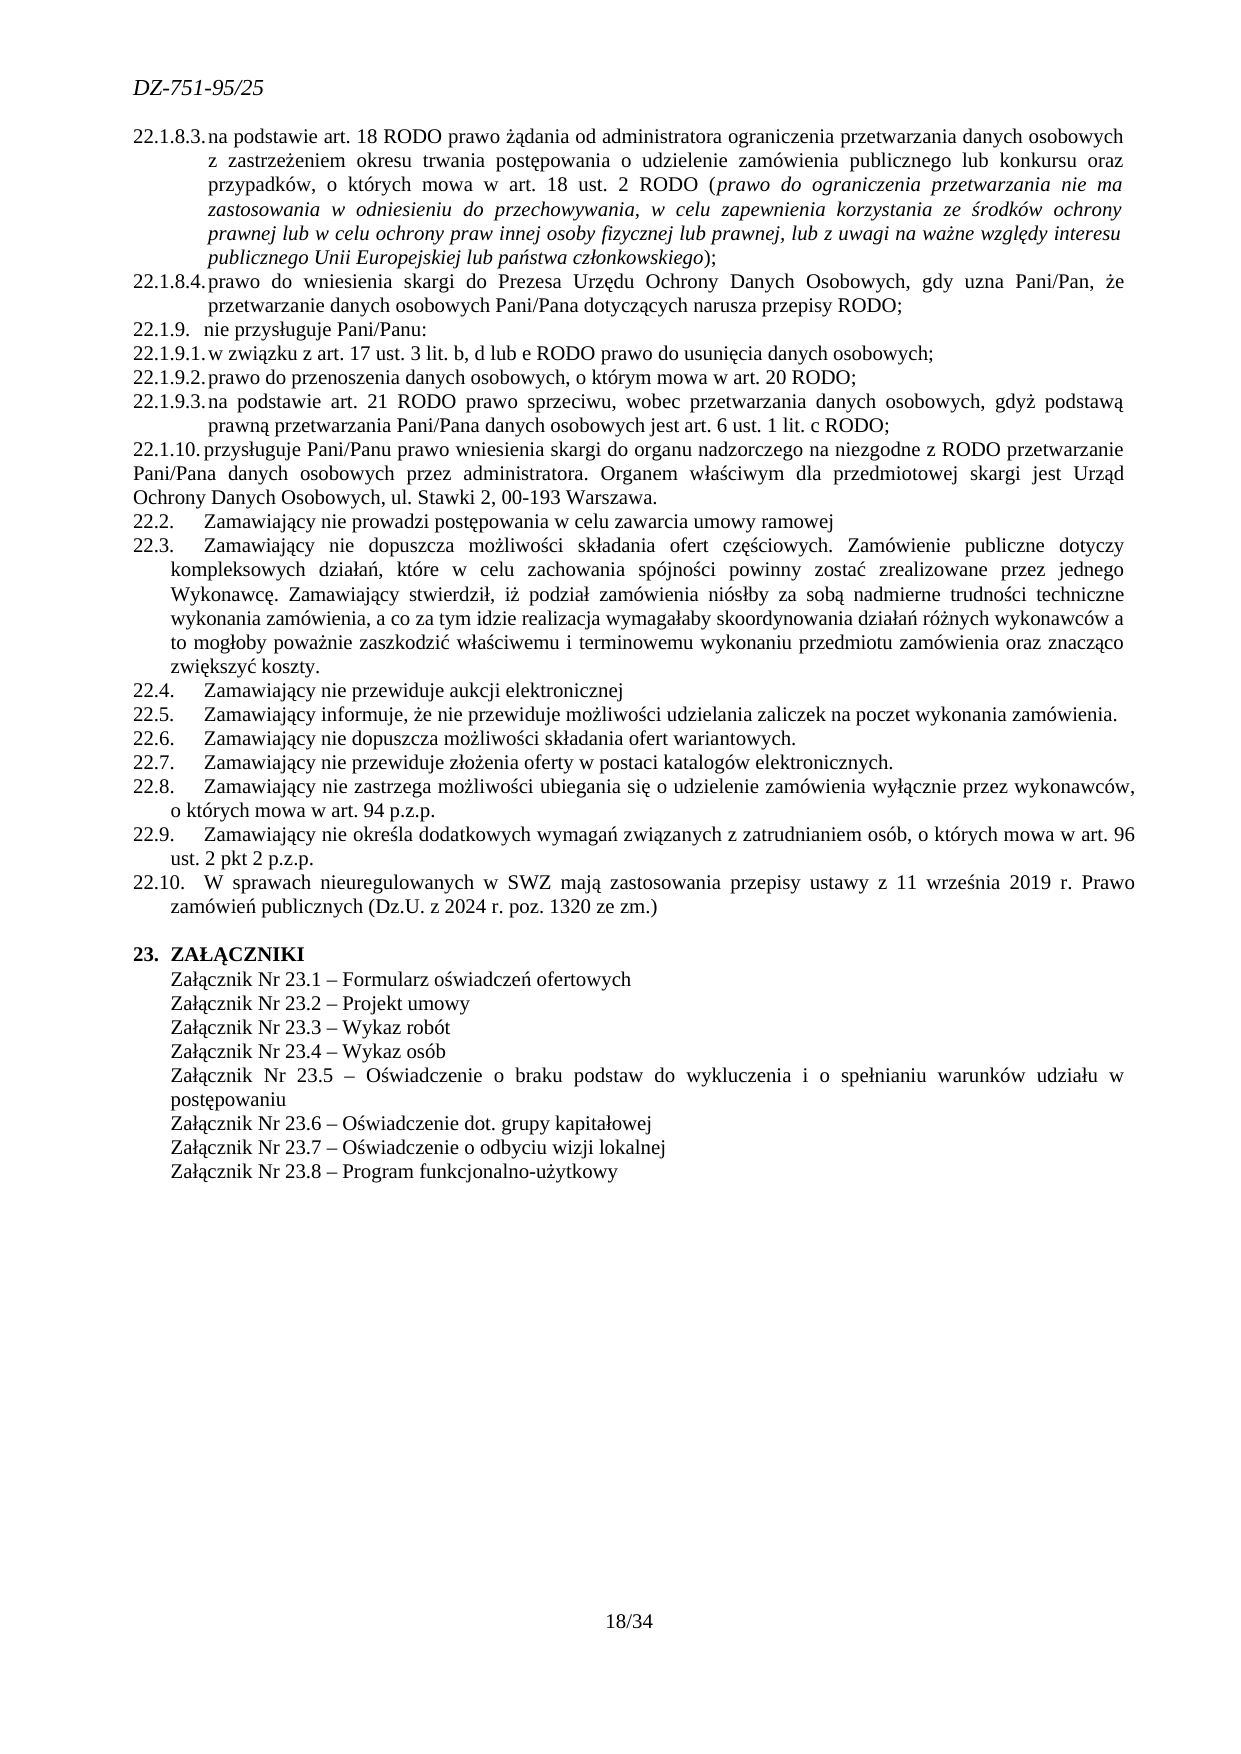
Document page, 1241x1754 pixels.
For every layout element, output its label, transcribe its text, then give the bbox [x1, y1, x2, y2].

list prawo do przenoszenia danych osobowych, o którym mowa w art. 20 RODO; [133, 365, 1125, 389]
text Załącznik Nr 23.2 – Projekt umowy [170, 991, 1125, 1014]
text Załącznik Nr 23.8 – Program funkcjonalno-użytkowy [170, 1159, 1125, 1183]
list prawo do wniesienia skargi do Prezesa Urzędu Ochrony Danych Osobowych, gdy uzna Pani/Pan, że przetwarzanie danych osobowych Pani/Pana dotyczących narusza przepisy RODO; [133, 269, 1125, 317]
list w związku z art. 17 ust. 3 lit. b, d lub e RODO prawo do usunięcia danych osobowych; [133, 341, 1125, 365]
list nie przysługuje Pani/Panu: [133, 317, 1125, 341]
list Zamawiający nie dopuszcza możliwości składania ofert wariantowych. [133, 726, 1136, 750]
list na podstawie art. 18 RODO prawo żądania od administratora ograniczenia przetwarzania danych osobowych z zastrzeżeniem okresu trwania postępowania o udzielenie zamówienia publicznego lub konkursu oraz przypadków, o których mowa w art. 18 ust. 2 RODO (prawo do ograniczenia przetwarzania nie ma zastosowania w odniesieniu do przechowywania, w celu zapewnienia korzystania ze środków ochrony prawnej lub w celu ochrony praw innej osoby fizycznej lub prawnej, lub z uwagi na ważne względy interesu publicznego Unii Europejskiej lub państwa członkowskiego); [133, 124, 1125, 269]
text Załącznik Nr 23.6 – Oświadczenie dot. grupy kapitałowej [170, 1111, 1125, 1135]
list Zamawiający informuje, że nie przewiduje możliwości udzielania zaliczek na poczet wykonania zamówienia. [133, 702, 1125, 726]
text Załącznik Nr 23.4 – Wykaz osób [170, 1039, 1125, 1063]
list Zamawiający nie dopuszcza możliwości składania ofert częściowych. Zamówienie publiczne dotyczy kompleksowych działań, które w celu zachowania spójności powinny zostać zrealizowane przez jednego Wykonawcę. Zamawiający stwierdził, iż podział zamówienia niósłby za sobą nadmierne trudności techniczne wykonania zamówienia, a co za tym idzie realizacja wymagałaby skoordynowania działań różnych wykonawców a to mogłoby poważnie zaszkodzić właściwemu i terminowemu wykonaniu przedmiotu zamówienia oraz znacząco zwiększyć koszty. [133, 533, 1125, 678]
list przysługuje Pani/Panu prawo wniesienia skargi do organu nadzorczego na niezgodne z RODO przetwarzanie Pani/Pana danych osobowych przez administratora. Organem właściwym dla przedmiotowej skargi jest Urząd Ochrony Danych Osobowych, ul. Stawki 2, 00-193 Warszawa. [133, 437, 1125, 509]
text Załącznik Nr 23.3 – Wykaz robót [170, 1014, 1125, 1039]
text Załącznik Nr 23.1 – Formularz oświadczeń ofertowych [170, 966, 1125, 991]
list na podstawie art. 21 RODO prawo sprzeciwu, wobec przetwarzania danych osobowych, gdyż podstawą prawną przetwarzania Pani/Pana danych osobowych jest art. 6 ust. 1 lit. c RODO; [133, 389, 1125, 437]
list Zamawiający nie przewiduje aukcji elektronicznej [133, 678, 1125, 702]
list Zamawiający nie prowadzi postępowania w celu zawarcia umowy ramowej [133, 509, 1125, 533]
list Zamawiający nie przewiduje złożenia oferty w postaci katalogów elektronicznych. [133, 750, 1125, 774]
list W sprawach nieuregulowanych w SWZ mają zastosowania przepisy ustawy z 11 września 2019 r. Prawo zamówień publicznych (Dz.U. z 2024 r. poz. 1320 ze zm.) [133, 870, 1136, 918]
list Zamawiający nie określa dodatkowych wymagań związanych z zatrudnianiem osób, o których mowa w art. 96 ust. 2 pkt 2 p.z.p. [133, 822, 1136, 870]
text Załącznik Nr 23.5 – Oświadczenie o braku podstaw do wykluczenia i o spełnianiu warunków udziału w postępowaniu [170, 1063, 1125, 1111]
list Zamawiający nie zastrzega możliwości ubiegania się o udzielenie zamówienia wyłącznie przez wykonawców, o których mowa w art. 94 p.z.p. [133, 774, 1136, 822]
list ZAŁĄCZNIKI [133, 942, 1125, 966]
text Załącznik Nr 23.7 – Oświadczenie o odbyciu wizji lokalnej [170, 1135, 1125, 1159]
